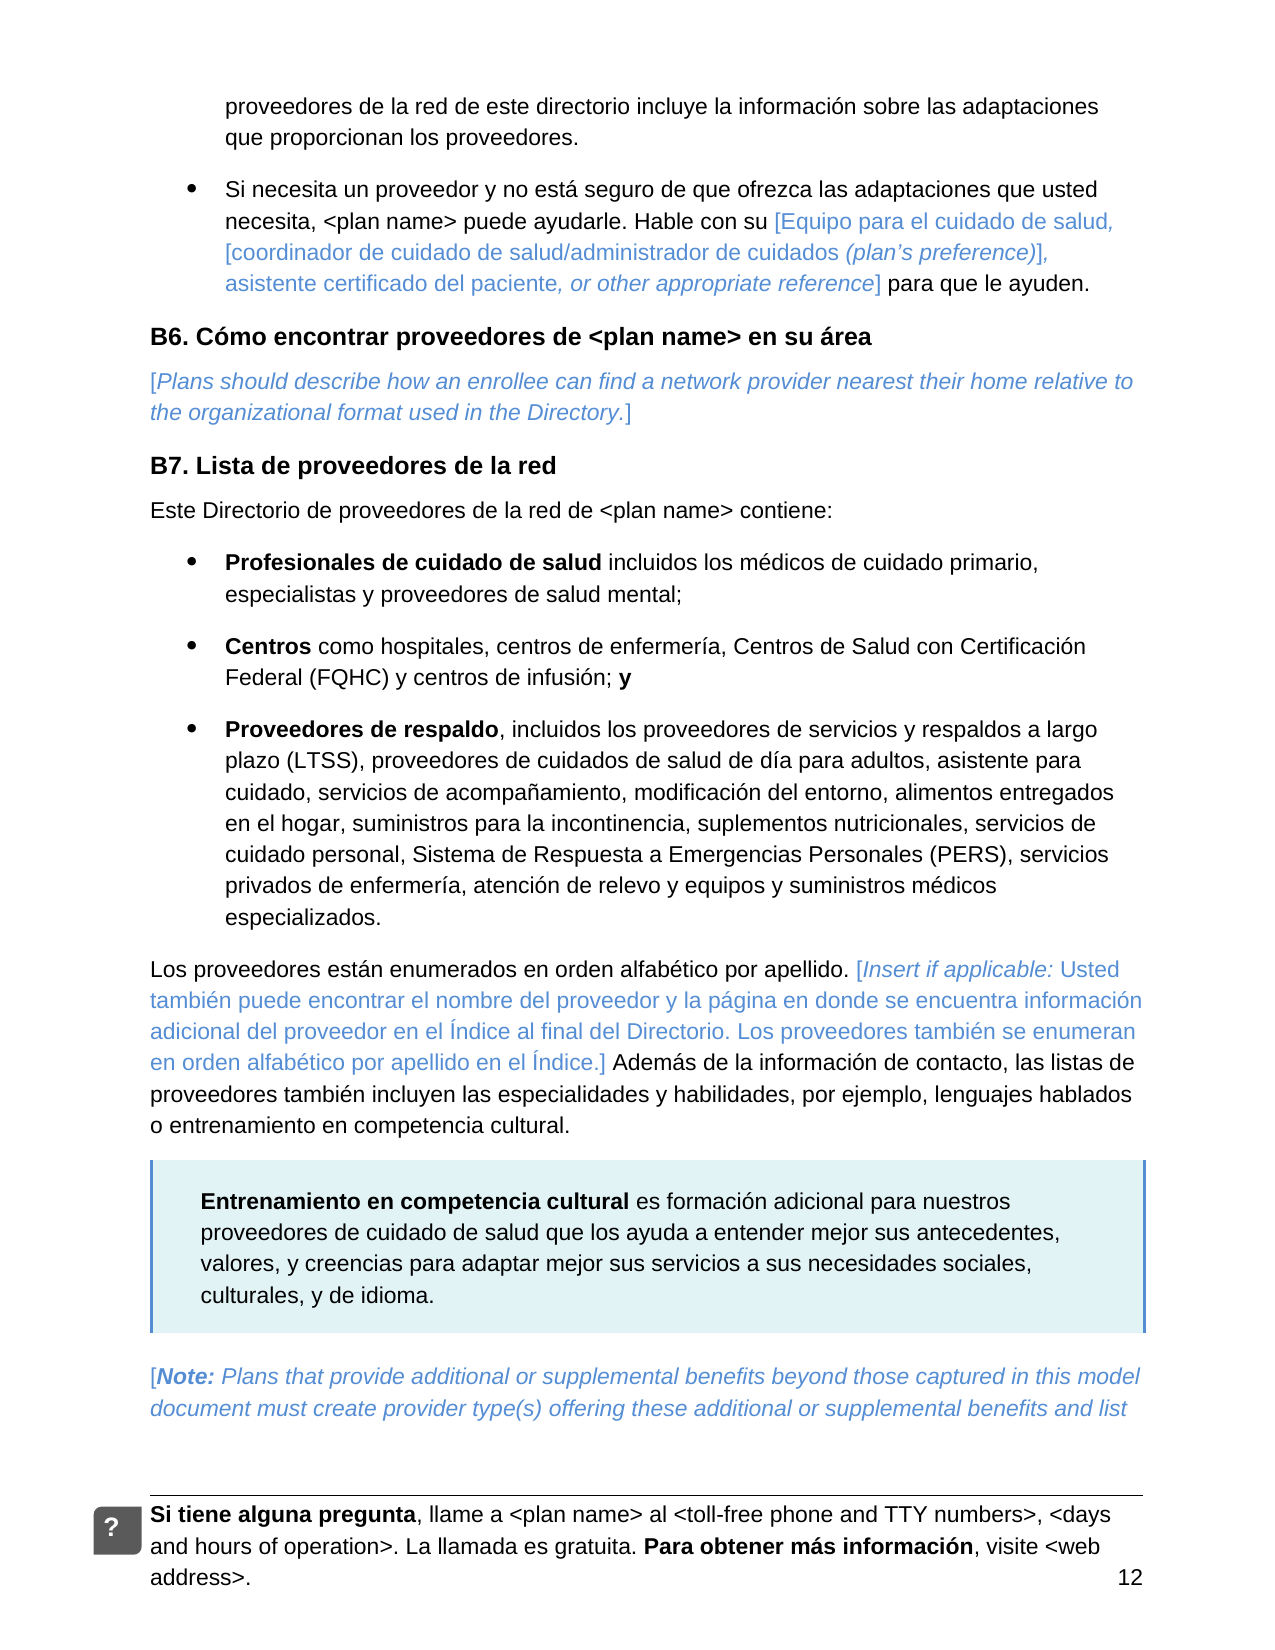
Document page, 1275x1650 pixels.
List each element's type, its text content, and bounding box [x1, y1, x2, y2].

subtitle B7. Lista de proveedores de la red [150, 448, 1068, 481]
table_header Entrenamiento en competencia cultural es formación adicional para nuestros proveedores de cuidado de salud que los ayuda a entender mejor sus antecedentes, valores, y creencias para adaptar mejor sus servicios a sus necesidades sociales, culturales, y de idioma. [153, 1164, 1143, 1330]
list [187, 89, 1143, 152]
text Los proveedores están enumerados en orden alfabético por apellido. [Insert if applicable: Usted también puede encontrar el nombre del proveedor y la página en donde se encuentra información adicional del proveedor en el Índice al final del Directorio. Los proveedores también se enumeran en orden alfabético por apellido en el Índice.] Además de la información de contacto, las listas de proveedores también incluyen las especialidades y habilidades, por ejemplo, lenguajes hablados o entrenamiento en competencia cultural. [150, 952, 1143, 1139]
subtitle B6. Cómo encontrar proveedores de <plan name> en su área [150, 319, 1068, 352]
text [Plans should describe how an enrollee can find a network provider nearest their home relative to the organizational format used in the Directory.] [150, 364, 1143, 427]
list Proveedores de respaldo, incluidos los proveedores de servicios y respaldos a largo plazo (LTSS), proveedores de cuidados de salud de día para adultos, asistente para cuidado, servicios de acompañamiento, modificación del entorno, alimentos entregados en el hogar, suministros para la incontinencia, suplementos nutricionales, servicios de cuidado personal, Sistema de Respuesta a Emergencias Personales (PERS), servicios privados de enfermería, atención de relevo y equipos y suministros médicos especializados. [187, 712, 1143, 931]
list Centros como hospitales, centros de enfermería, Centros de Salud con Certificación Federal (FQHC) y centros de infusión; y [187, 629, 1143, 692]
list Si necesita un proveedor y no está seguro de que ofrezca las adaptaciones que usted necesita, <plan name> puede ayudarle. Hable con su [Equipo para el cuidado de salud, [coordinador de cuidado de salud/administrador de cuidados (plan’s preference)], asistente certificado del paciente, or other appropriate reference] para que le ayuden. [187, 173, 1143, 298]
text Este Directorio de proveedores de la red de <plan name> contiene: [150, 494, 1143, 525]
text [150, 1360, 1143, 1422]
list Profesionales de cuidado de salud incluidos los médicos de cuidado primario, especialistas y proveedores de salud mental; [187, 546, 1143, 608]
